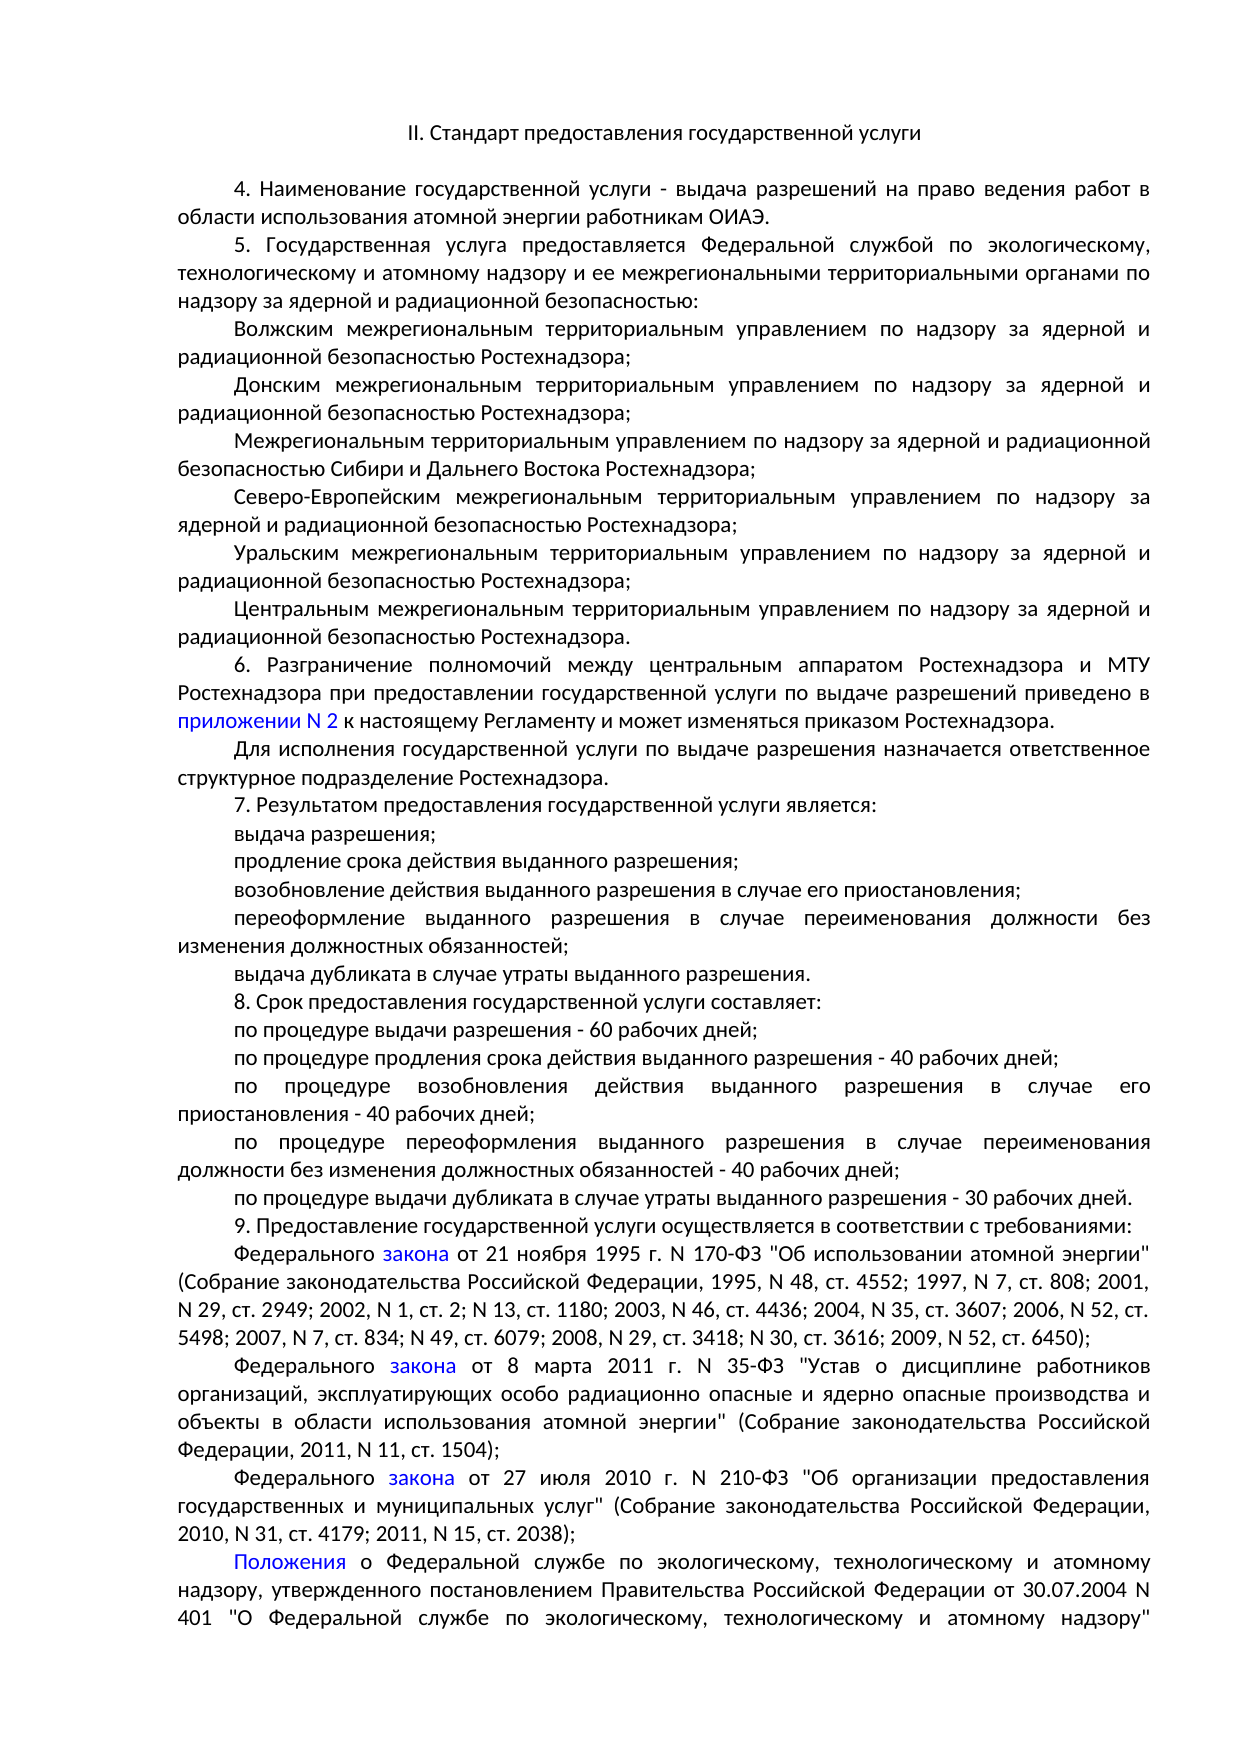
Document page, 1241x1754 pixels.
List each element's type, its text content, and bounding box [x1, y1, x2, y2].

text выдача разрешения; [177, 819, 1152, 847]
text Уральским межрегиональным территориальным управлением по надзору за ядерной и радиационной безопасностью Ростехнадзора; [177, 538, 1152, 594]
text по процедуре выдачи дубликата в случае утраты выданного разрешения - 30 рабочих дней. [177, 1183, 1152, 1211]
text продление срока действия выданного разрешения; [177, 847, 1152, 875]
text 9. Предоставление государственной услуги осуществляется в соответствии с требованиями: [177, 1211, 1152, 1239]
text по процедуре переоформления выданного разрешения в случае переименования должности без изменения должностных обязанностей - 40 рабочих дней; [177, 1127, 1152, 1183]
text Северо-Европейским межрегиональным территориальным управлением по надзору за ядерной и радиационной безопасностью Ростехнадзора; [177, 482, 1152, 538]
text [177, 1547, 1152, 1631]
text по процедуре выдачи разрешения - 60 рабочих дней; [177, 1015, 1152, 1043]
text Волжским межрегиональным территориальным управлением по надзору за ядерной и радиационной безопасностью Ростехнадзора; [177, 314, 1152, 370]
text Межрегиональным территориальным управлением по надзору за ядерной и радиационной безопасностью Сибири и Дальнего Востока Ростехнадзора; [177, 426, 1152, 482]
text возобновление действия выданного разрешения в случае его приостановления; [177, 875, 1152, 903]
text переоформление выданного разрешения в случае переименования должности без изменения должностных обязанностей; [177, 903, 1152, 959]
text Донским межрегиональным территориальным управлением по надзору за ядерной и радиационной безопасностью Ростехнадзора; [177, 370, 1152, 426]
text 4. Наименование государственной услуги - выдача разрешений на право ведения работ в области использования атомной энергии работникам ОИАЭ. [177, 174, 1152, 230]
text Федерального закона от 8 марта 2011 г. N 35-ФЗ "Устав о дисциплине работников организаций, эксплуатирующих особо радиационно опасные и ядерно опасные производства и объекты в области использования атомной энергии" (Собрание законодательства Российской Федерации, 2011, N 11, ст. 1504); [177, 1351, 1152, 1463]
text II. Стандарт предоставления государственной услуги [177, 118, 1152, 146]
text 7. Результатом предоставления государственной услуги является: [177, 791, 1152, 819]
text 6. Разграничение полномочий между центральным аппаратом Ростехнадзора и МТУ Ростехнадзора при предоставлении государственной услуги по выдаче разрешений приведено в приложении N 2 к настоящему Регламенту и может изменяться приказом Ростехнадзора. [177, 651, 1152, 734]
text Федерального закона от 27 июля 2010 г. N 210-ФЗ "Об организации предоставления государственных и муниципальных услуг" (Собрание законодательства Российской Федерации, 2010, N 31, ст. 4179; 2011, N 15, ст. 2038); [177, 1463, 1152, 1547]
text по процедуре возобновления действия выданного разрешения в случае его приостановления - 40 рабочих дней; [177, 1071, 1152, 1127]
text 5. Государственная услуга предоставляется Федеральной службой по экологическому, технологическому и атомному надзору и ее межрегиональными территориальными органами по надзору за ядерной и радиационной безопасностью: [177, 230, 1152, 314]
text по процедуре продления срока действия выданного разрешения - 40 рабочих дней; [177, 1043, 1152, 1071]
text Федерального закона от 21 ноября 1995 г. N 170-ФЗ "Об использовании атомной энергии" (Собрание законодательства Российской Федерации, 1995, N 48, ст. 4552; 1997, N 7, ст. 808; 2001, N 29, ст. 2949; 2002, N 1, ст. 2; N 13, ст. 1180; 2003, N 46, ст. 4436; 2004, N 35, ст. 3607; 2006, N 52, ст. 5498; 2007, N 7, ст. 834; N 49, ст. 6079; 2008, N 29, ст. 3418; N 30, ст. 3616; 2009, N 52, ст. 6450); [177, 1239, 1152, 1351]
text Центральным межрегиональным территориальным управлением по надзору за ядерной и радиационной безопасностью Ростехнадзора. [177, 594, 1152, 651]
text 8. Срок предоставления государственной услуги составляет: [177, 987, 1152, 1015]
text Для исполнения государственной услуги по выдаче разрешения назначается ответственное структурное подразделение Ростехнадзора. [177, 734, 1152, 791]
text выдача дубликата в случае утраты выданного разрешения. [177, 959, 1152, 987]
